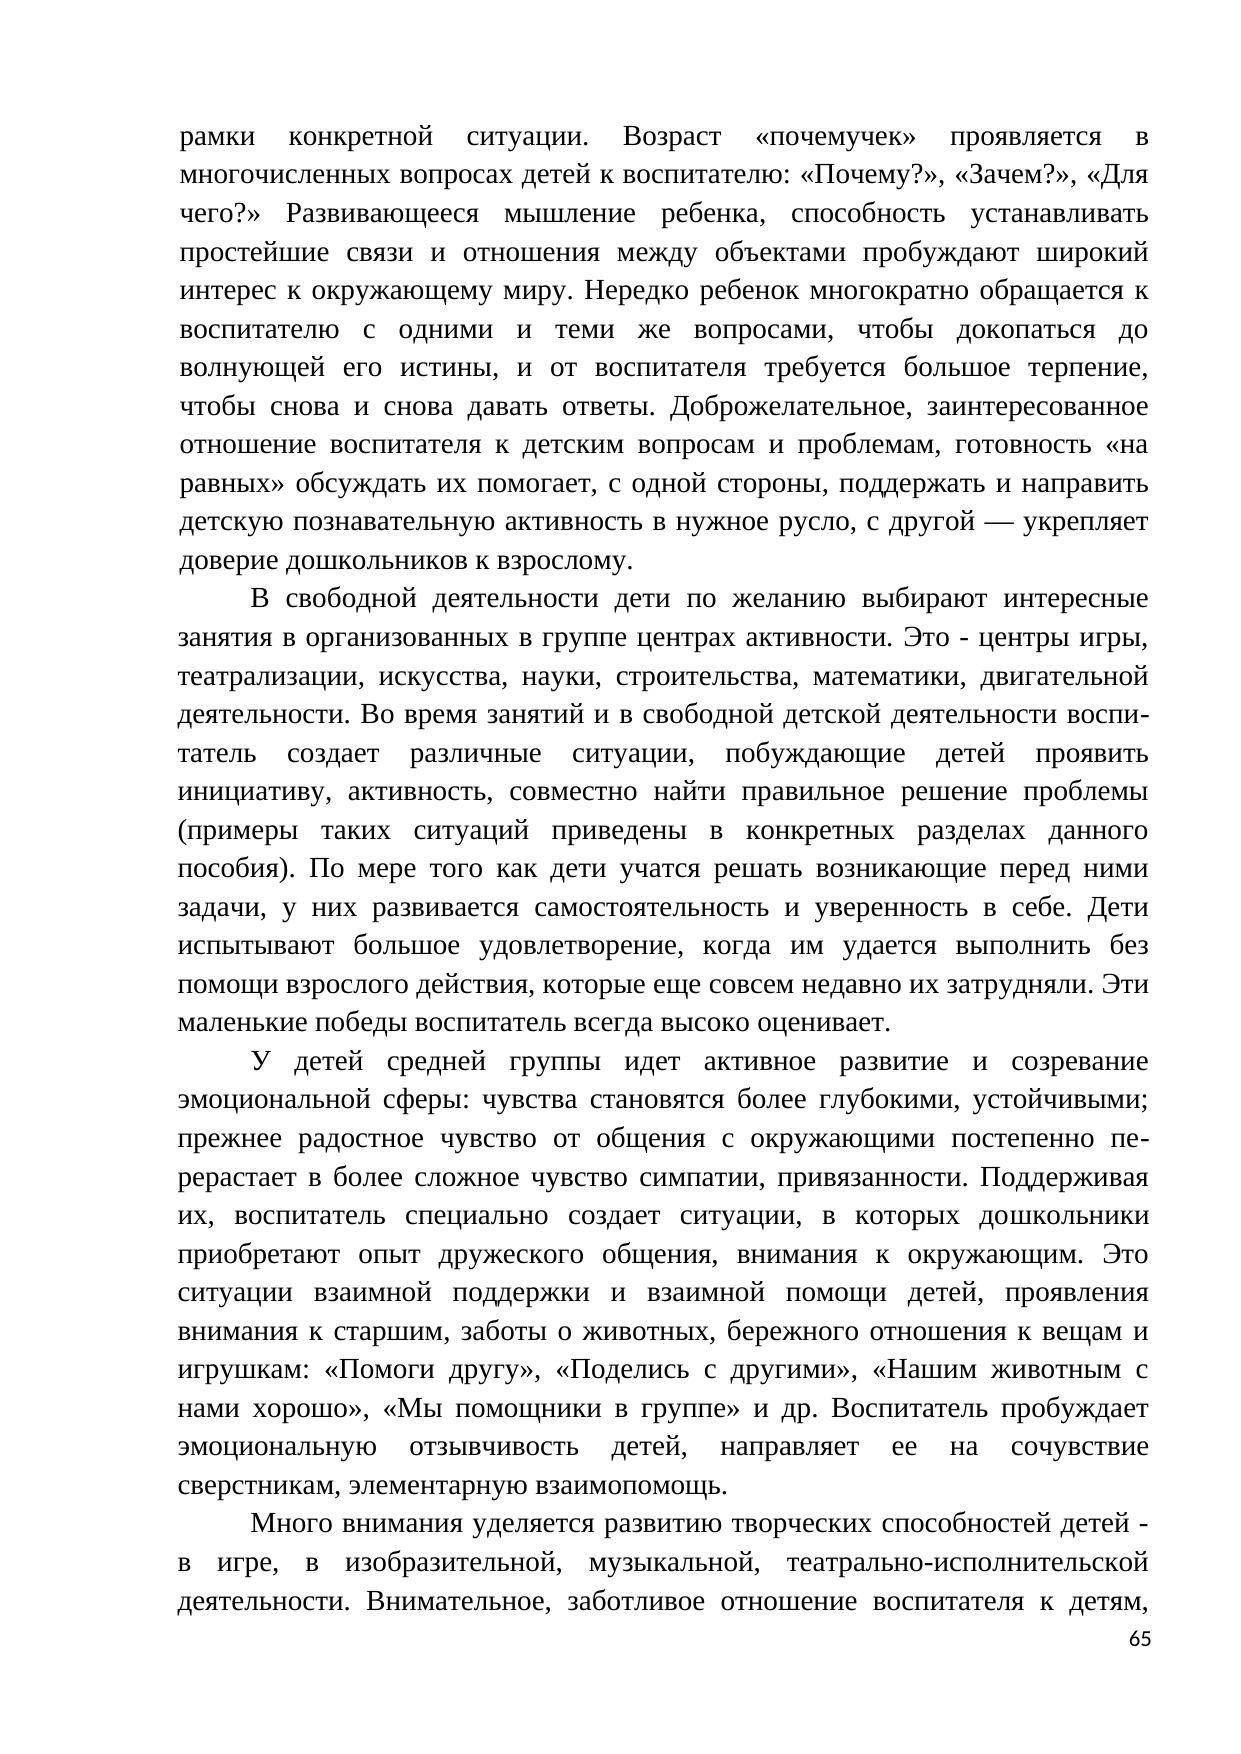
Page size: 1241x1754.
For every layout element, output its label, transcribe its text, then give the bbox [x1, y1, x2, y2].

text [177, 1506, 1149, 1616]
text В свободной деятельности дети по желанию выбирают интересные занятия в организованных в группе центрах активности. Это - центры игры, театрализации, искусства, науки, строительства, математики, двигательной деятельности. Во время занятий и в свободной детской деятельности воспитатель создает различные ситуации, побуждающие детей проявить инициативу, активность, совместно найти правильное решение проблемы (примеры таких ситуаций приведены в конкретных разделах данного пособия). По мере того как дети учатся решать возникающие перед ними задачи, у них развивается самостоятельность и уверенность в себе. Дети испытывают большое удовлетворение, когда им удается выполнить без помощи взрослого действия, которые еще совсем недавно их затрудняли. Эти маленькие победы воспитатель всегда высоко оценивает. [177, 581, 1149, 1038]
text У детей средней группы идет активное развитие и созревание эмоциональной сферы: чувства становятся более глубокими, устойчивыми; прежнее радостное чувство от общения с окружающими постепенно перерастает в более сложное чувство симпатии, привязанности. Поддерживая их, воспитатель специально создает ситуации, в которых дошкольники приобретают опыт дружеского общения, внимания к окружающим. Это ситуации взаимной поддержки и взаимной помощи детей, проявления внимания к старшим, заботы о животных, бережного отношения к вещам и игрушкам: «Помоги другу», «Поделись с другими», «Нашим животным с нами хорошо», «Мы помощники в группе» и др. Воспитатель пробуждает эмоциональную отзывчивость детей, направляет ее на сочувствие сверстникам, элементарную взаимопомощь. [177, 1043, 1149, 1501]
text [179, 118, 1149, 576]
